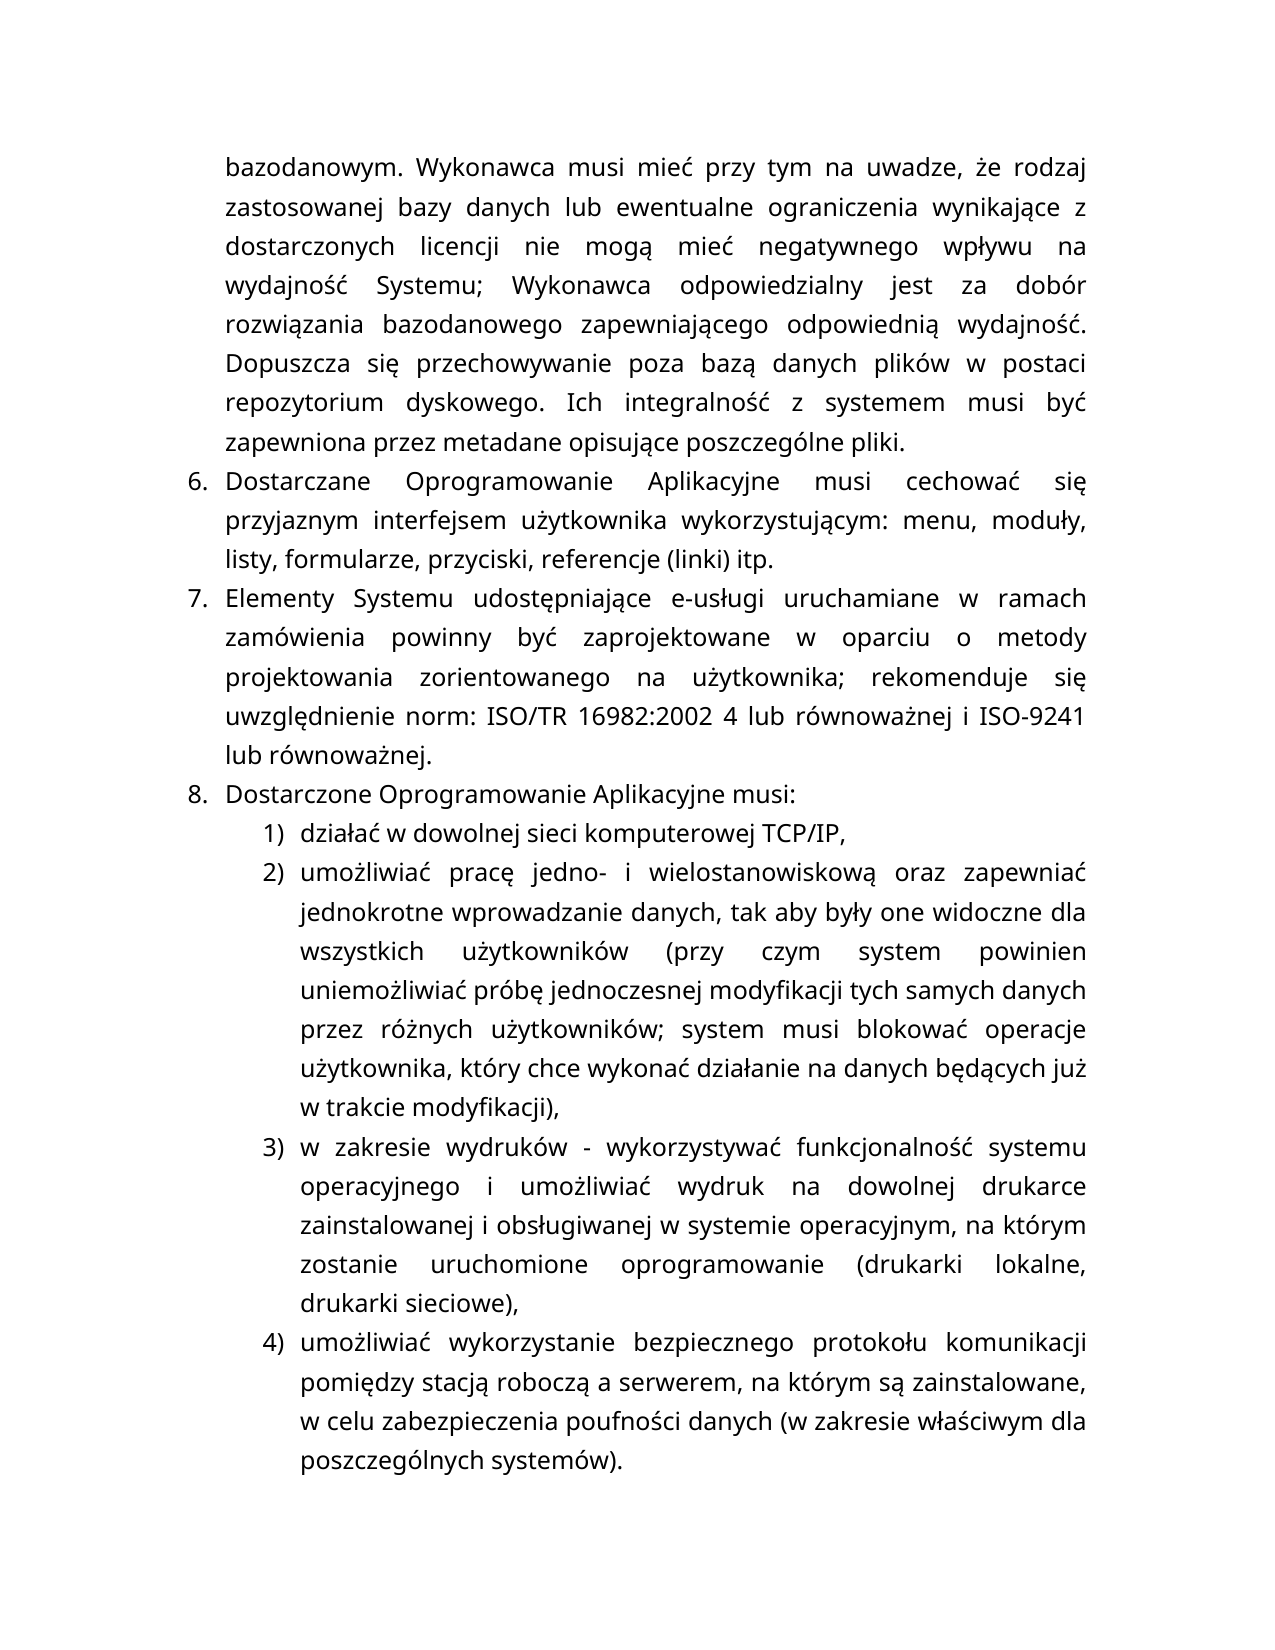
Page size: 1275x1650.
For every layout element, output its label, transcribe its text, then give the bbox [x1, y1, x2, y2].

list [187, 150, 1087, 458]
list Dostarczane Oprogramowanie Aplikacyjne musi cechować się przyjaznym interfejsem użytkownika wykorzystującym: menu, moduły, listy, formularze, przyciski, referencje (linki) itp. [187, 463, 1087, 576]
list umożliwiać pracę jedno- i wielostanowiskową oraz zapewniać jednokrotne wprowadzanie danych, tak aby były one widoczne dla wszystkich użytkowników (przy czym system powinien uniemożliwiać próbę jednoczesnej modyfikacji tych samych danych przez różnych użytkowników; system musi blokować operacje użytkownika, który chce wykonać działanie na danych będących już w trakcie modyfikacji), [262, 855, 1087, 1124]
list działać w dowolnej sieci komputerowej TCP/IP, [262, 816, 1087, 850]
list Dostarczone Oprogramowanie Aplikacyjne musi: [187, 777, 1087, 811]
list Elementy Systemu udostępniające e-usługi uruchamiane w ramach zamówienia powinny być zaprojektowane w oparciu o metody projektowania zorientowanego na użytkownika; rekomenduje się uwzględnienie norm: ISO/TR 16982:2002 4 lub równoważnej i ISO-9241 lub równoważnej. [187, 581, 1087, 772]
list w zakresie wydruków - wykorzystywać funkcjonalność systemu operacyjnego i umożliwiać wydruk na dowolnej drukarce zainstalowanej i obsługiwanej w systemie operacyjnym, na którym zostanie uruchomione oprogramowanie (drukarki lokalne, drukarki sieciowe), [262, 1129, 1087, 1320]
list umożliwiać wykorzystanie bezpiecznego protokołu komunikacji pomiędzy stacją roboczą a serwerem, na którym są zainstalowane, w celu zabezpieczenia poufności danych (w zakresie właściwym dla poszczególnych systemów). [262, 1325, 1087, 1477]
